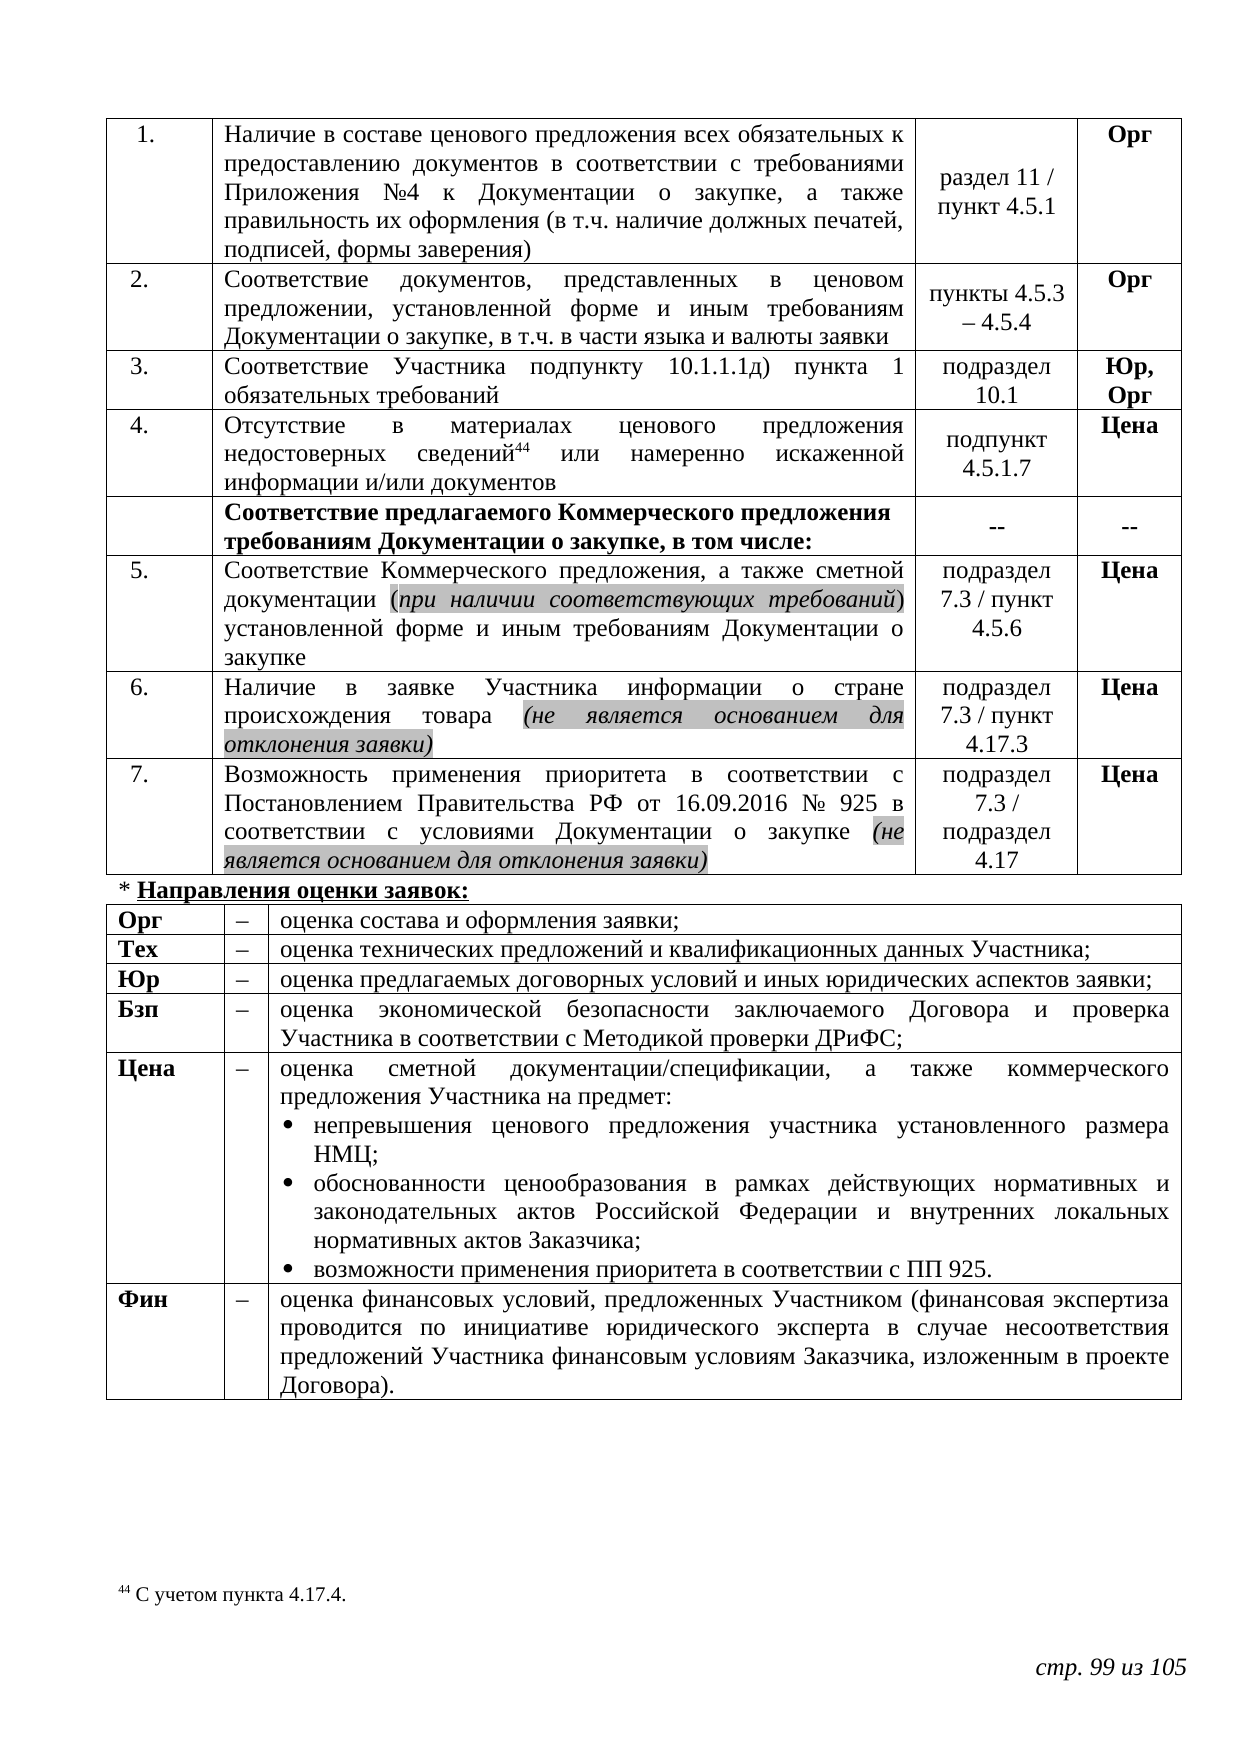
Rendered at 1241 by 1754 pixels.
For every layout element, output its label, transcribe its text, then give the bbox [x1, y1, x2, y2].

table_cell – [225, 935, 268, 963]
table_cell Бзп [107, 994, 224, 1052]
table_cell раздел 11 / пункт 4.5.1 [916, 119, 1077, 263]
table_cell подраздел 7.3 / пункт 4.5.6 [916, 556, 1077, 671]
table_cell Орг [1078, 119, 1181, 263]
table_cell Возможность применения приоритета в соответствии с Постановлением Правительства РФ от 16.09.2016 № 925 в соответствии с условиями Документации о закупке (не является основанием для отклонения заявки) [213, 759, 915, 874]
table_cell Цена [1078, 410, 1181, 496]
table_cell – [225, 1284, 268, 1399]
table_cell пункты 4.5.3 – 4.5.4 [916, 264, 1077, 350]
table_cell Отсутствие в материалах ценового предложения недостоверных сведений или намеренно искаженной информации и/или документов [213, 410, 915, 496]
text * Направления оценки заявок: [118, 875, 1181, 904]
table_header Орг [107, 905, 224, 933]
table_cell Фин [107, 1284, 224, 1399]
table_cell Тех [107, 935, 224, 963]
table_cell [107, 759, 212, 874]
table_cell Соответствие предлагаемого Коммерческого предложения требованиям Документации о закупке, в том числе: [213, 497, 915, 554]
table_cell оценка сметной документации/спецификации, а также коммерческого предложения Участника на предмет: непревышения ценового предложения участника установленного размера НМЦ; обоснованности ценообразования в рамках действующих нормативных и законодательных актов Российской Федерации и внутренних локальных нормативных актов Заказчика; возможности применения приоритета в соответствии с ПП 925. [269, 1053, 1181, 1283]
table_cell [107, 119, 212, 263]
table_cell Цена [1078, 759, 1181, 874]
table_cell подраздел 10.1 [916, 351, 1077, 409]
table_header – [225, 905, 268, 933]
table_cell Цена [1078, 672, 1181, 758]
table_cell [107, 351, 212, 409]
table_cell Юр, Орг [1078, 351, 1181, 409]
table_cell – [225, 964, 268, 993]
table_cell – [225, 1053, 268, 1283]
table_cell Цена [107, 1053, 224, 1283]
table_cell Соответствие Участника подпункту д) пункта 1 обязательных требований [213, 351, 915, 409]
table_cell [107, 672, 212, 758]
table_cell – [225, 994, 268, 1052]
table_cell Наличие в составе ценового предложения всех обязательных к предоставлению документов в соответствии с требованиями Приложения №4 к Документации о закупке, а также правильность их оформления (в т.ч. наличие должных печатей, подписей, формы заверения) [213, 119, 915, 263]
table_cell оценка экономической безопасности заключаемого Договора и проверка Участника в соответствии с Методикой проверки ДРиФС; [269, 994, 1181, 1052]
table_cell оценка финансовых условий, предложенных Участником (финансовая экспертиза проводится по инициативе юридического эксперта в случае несоответствия предложений Участника финансовым условиям Заказчика, изложенным в проекте Договора). [269, 1284, 1181, 1399]
table_cell Юр [107, 964, 224, 993]
table_cell [107, 264, 212, 350]
table_cell Соответствие Коммерческого предложения, а также сметной документации (при наличии соответствующих требований) установленной форме и иным требованиям Документации о закупке [213, 556, 915, 671]
table_cell Соответствие документов, представленных в ценовом предложении, установленной форме и иным требованиям Документации о закупке, в т.ч. в части языка и валюты заявки [213, 264, 915, 350]
table_cell [107, 410, 212, 496]
table_cell Цена [1078, 556, 1181, 671]
table_header оценка состава и оформления заявки; [269, 905, 1181, 933]
table_cell [107, 497, 212, 554]
table_cell Орг [1078, 264, 1181, 350]
table_cell [107, 556, 212, 671]
table_cell оценка технических предложений и квалификационных данных Участника; [269, 935, 1181, 963]
table_cell Наличие в заявке Участника информации о стране происхождения товара (не является основанием для отклонения заявки) [213, 672, 915, 758]
table_cell подпункт 4.5.1.7 [916, 410, 1077, 496]
table_cell подраздел 7.3 / подраздел 4.17 [916, 759, 1077, 874]
table_cell подраздел 7.3 / пункт 4.17.3 [916, 672, 1077, 758]
table_cell -- [916, 497, 1077, 554]
table_cell оценка предлагаемых договорных условий и иных юридических аспектов заявки; [269, 964, 1181, 993]
table_cell -- [1078, 497, 1181, 554]
